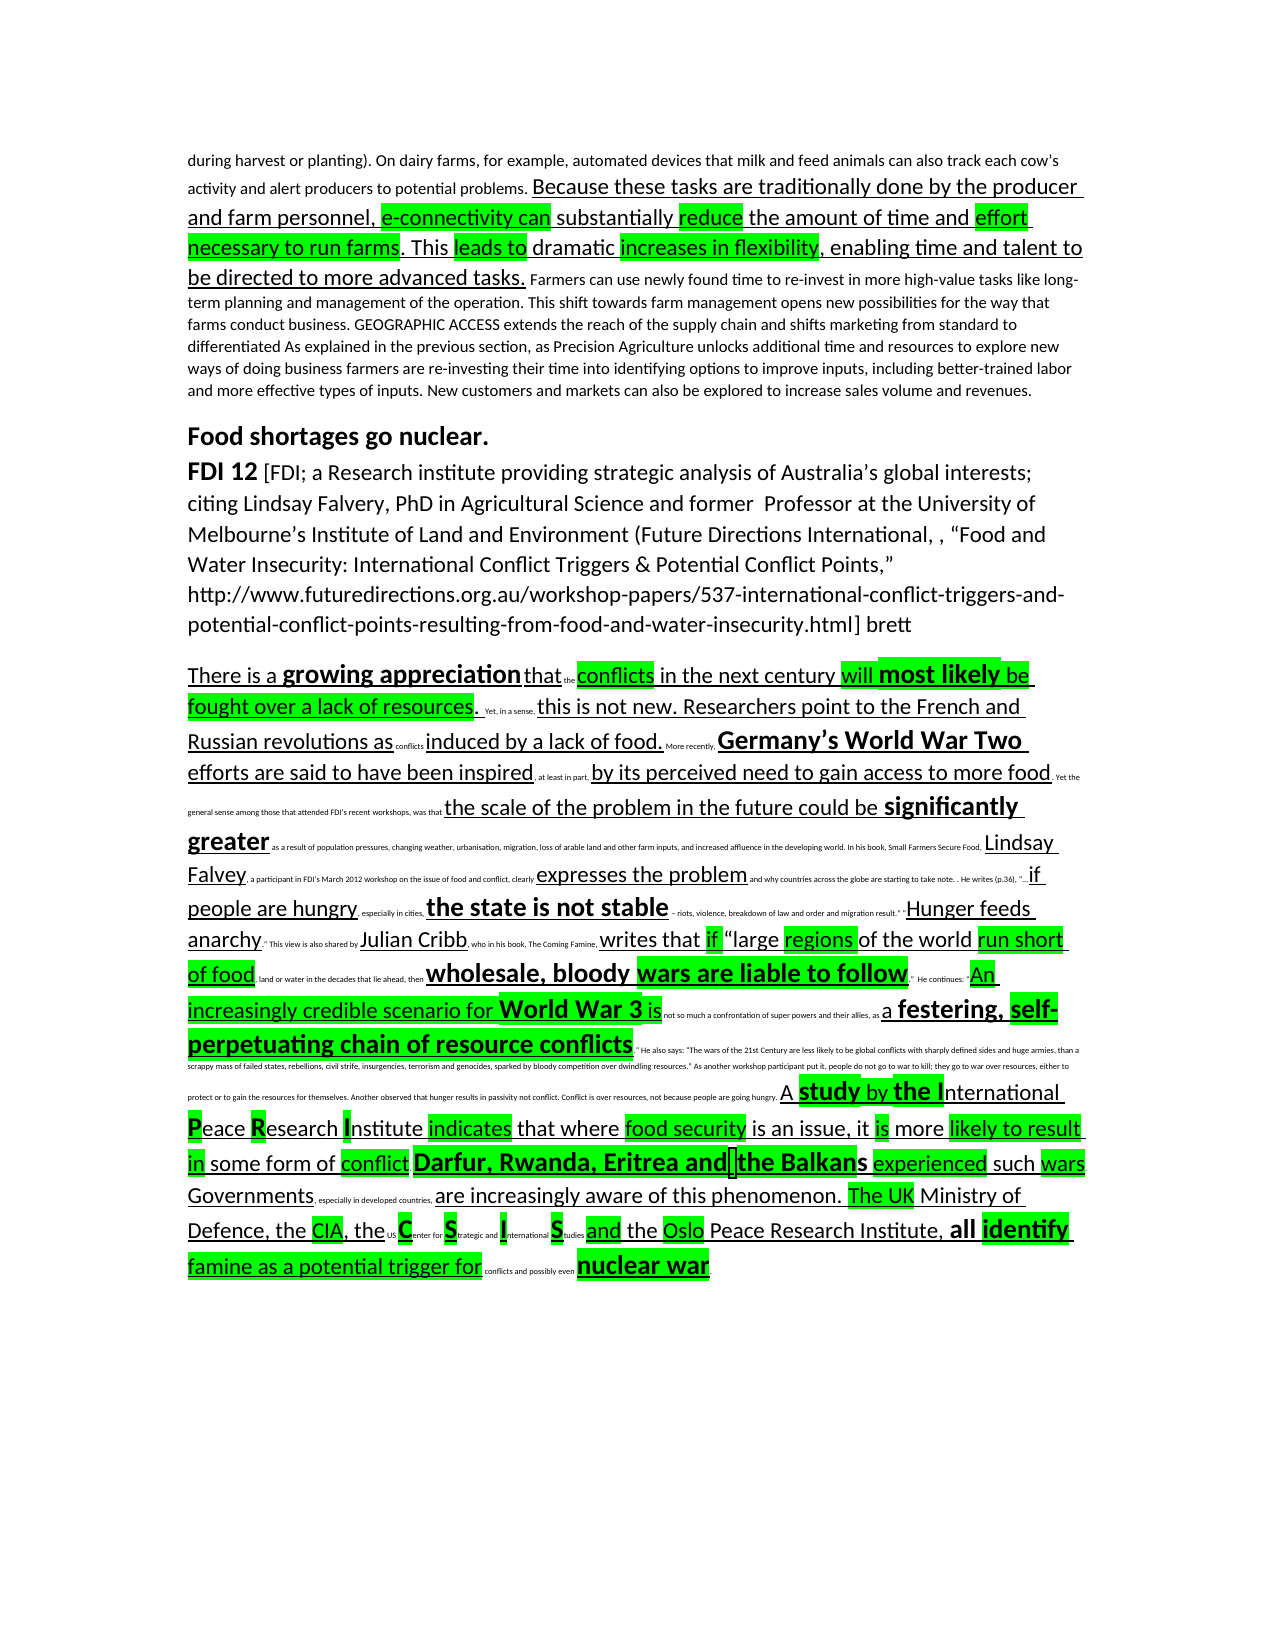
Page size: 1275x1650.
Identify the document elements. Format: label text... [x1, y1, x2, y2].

text FDI 12 [FDI; a Research institute providing strategic analysis of Australia’s global interests; citing Lindsay Falvery, PhD in Agricultural Science and former Professor at the University of Melbourne’s Institute of Land and Environment (Future Directions International, , “Food and Water Insecurity: International Conflict Triggers & Potential Conflict Points,” http://www.futuredirections.org.au/workshop-papers/537-international-conflict-triggers-and-potential-conflict-points-resulting-from-food-and-water-insecurity.html] brett [187, 454, 1087, 638]
text There is a growing appreciation that the conflicts in the next century will most likely be fought over a lack of resources. Yet, in a sense, this is not new. Researchers point to the French and Russian revolutions as conflicts induced by a lack of food. More recently, Germany’s World War Two efforts are said to have been inspired, at least in part, by its perceived need to gain access to more food. Yet the general sense among those that attended FDI’s recent workshops, was that the scale of the problem in the future could be significantly greater as a result of population pressures, changing weather, urbanisation, migration, loss of arable land and other farm inputs, and increased affluence in the developing world. In his book, Small Farmers Secure Food, Lindsay Falvey, a participant in FDI’s March 2012 workshop on the issue of food and conflict, clearly expresses the problem and why countries across the globe are starting to take note. . He writes (p.36), “…if people are hungry, especially in cities, the state is not stable – riots, violence, breakdown of law and order and migration result.” “Hunger feeds anarchy.” This view is also shared by Julian Cribb, who in his book, The Coming Famine, writes that if “large regions of the world run short of food, land or water in the decades that lie ahead, then wholesale, bloody wars are liable to follow.” He continues: “An increasingly credible scenario for World War 3 is not so much a confrontation of super powers and their allies, as a festering, self-perpetuating chain of resource conflicts.” He also says: “The wars of the 21st Century are less likely to be global conflicts with sharply defined sides and huge armies, than a scrappy mass of failed states, rebellions, civil strife, insurgencies, terrorism and genocides, sparked by bloody competition over dwindling resources.” As another workshop participant put it, people do not go to war to kill; they go to war over resources, either to protect or to gain the resources for themselves. Another observed that hunger results in passivity not conflict. Conflict is over resources, not because people are going hungry. A study by the International Peace Research Institute indicates that where food security is an issue, it is more likely to result in some form of conflict. Darfur, Rwanda, Eritrea and the Balkans experienced such wars. Governments, especially in developed countries, are increasingly aware of this phenomenon. The UK Ministry of Defence, the CIA, the US Center for Strategic and International Studies and the Oslo Peace Research Institute, all identify famine as a potential trigger for conflicts and possibly even nuclear war. [187, 657, 1087, 1281]
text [187, 150, 1087, 401]
subtitle Food shortages go nuclear. [187, 419, 1087, 452]
